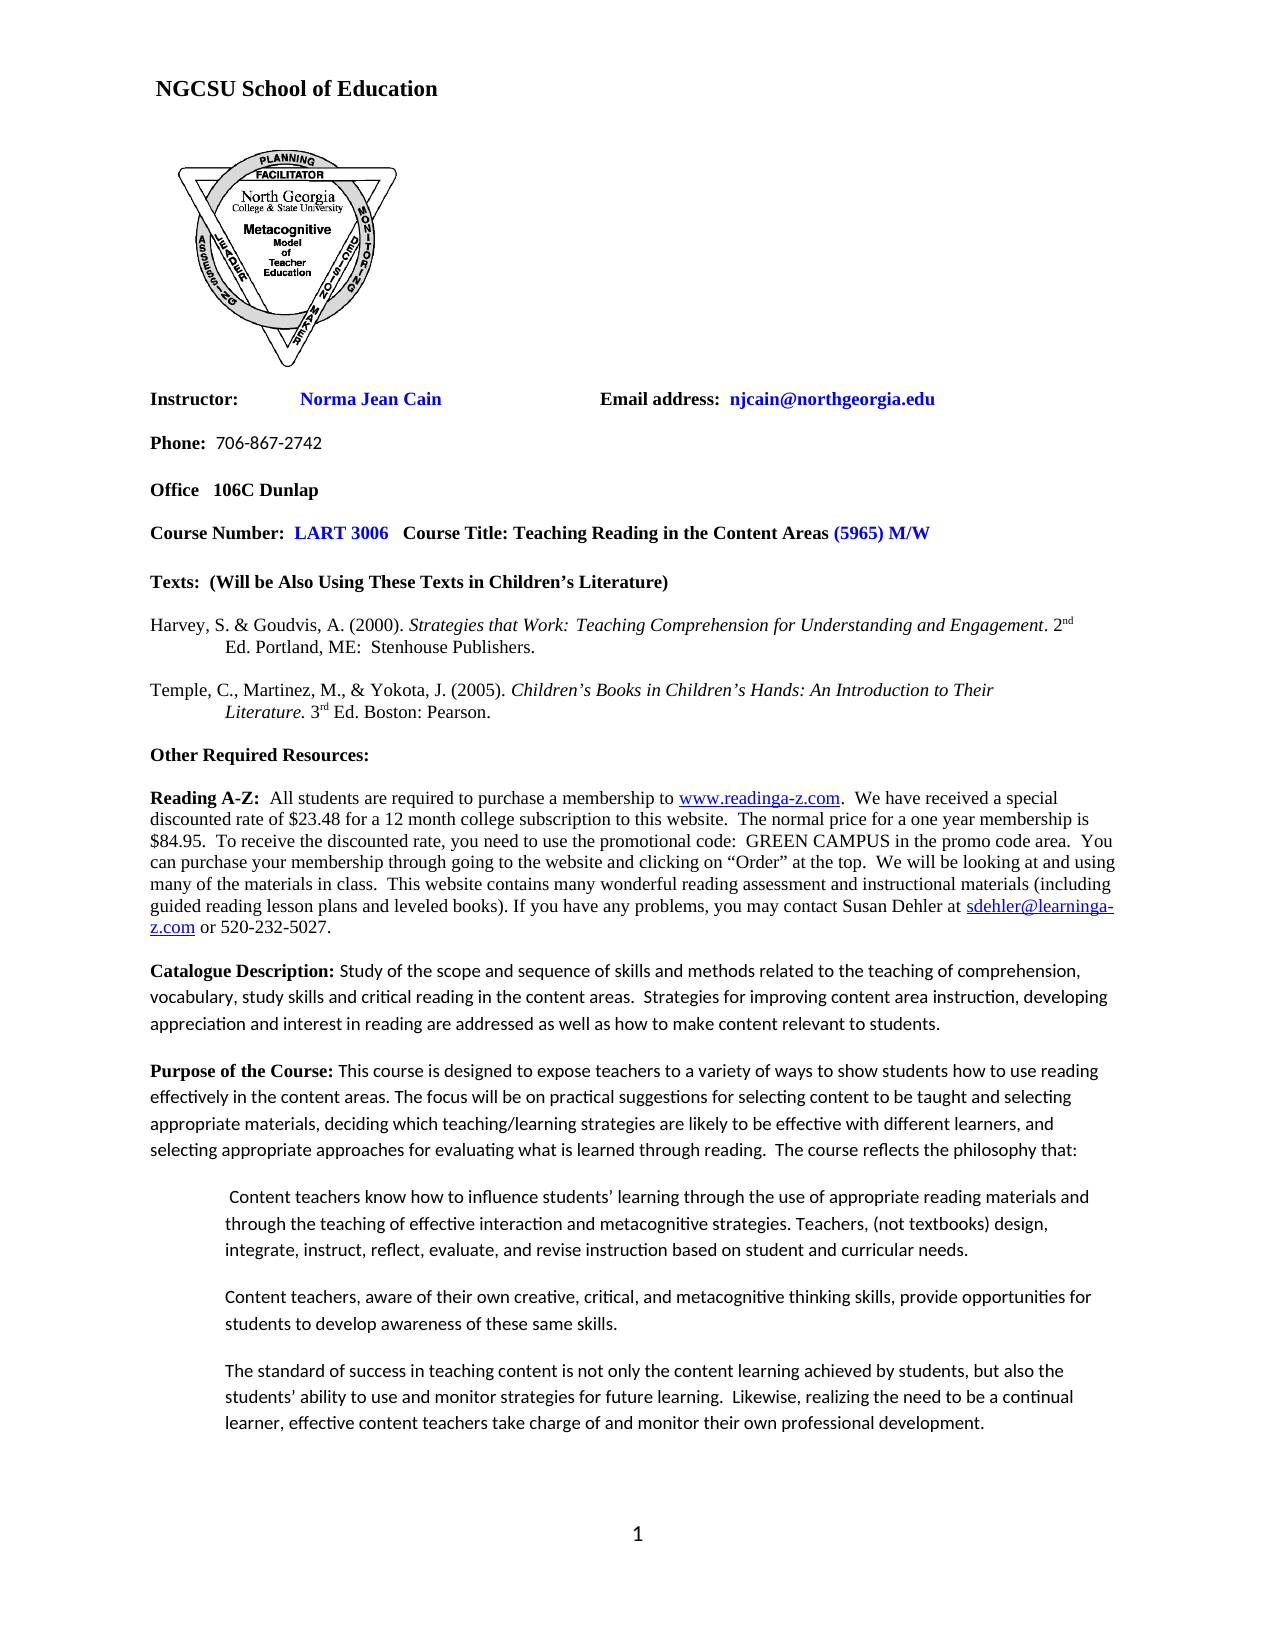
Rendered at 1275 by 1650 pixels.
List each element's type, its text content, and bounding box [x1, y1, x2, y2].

text Content teachers know how to influence students’ learning through the use of appropriate reading materials and through the teaching of effective interaction and metacognitive strategies. Teachers, (not textbooks) design, integrate, instruct, reflect, evaluate, and revise instruction based on student and curricular needs. [150, 1185, 1125, 1261]
text The standard of success in teaching content is not only the content learning achieved by students, but also the students’ ability to use and monitor strategies for future learning. Likewise, realizing the need to be a continual learner, effective content teachers take charge of and monitor their own professional development. [150, 1359, 1125, 1434]
text Other Required Resources: [150, 744, 1125, 765]
text Phone: 706-867-2742 [150, 431, 1125, 454]
text Catalogue Description: Study of the scope and sequence of skills and methods related to the teaching of comprehension, vocabulary, study skills and critical reading in the content areas. Strategies for improving content area instruction, developing appreciation and interest in reading are addressed as well as how to make content relevant to students. [150, 959, 1125, 1035]
text Instructor: Norma Jean Cain Email address: njcain@northgeorgia.edu [150, 388, 1125, 410]
text Course Number: LART 3006 Course Title: Teaching Reading in the Content Areas (5965) M/W [150, 522, 1125, 543]
text Reading A-Z: All students are required to purchase a membership to www.readinga-z.com. We have received a special discounted rate of $23.48 for a 12 month college subscription to this website. The normal price for a one year membership is $84.95. To receive the discounted rate, you need to use the promotional code: GREEN CAMPUS in the promo code area. You can purchase your membership through going to the website and clicking on “Order” at the top. We will be looking at and using many of the materials in class. This website contains many wonderful reading assessment and instructional materials (including guided reading lesson plans and leveled books). If you have any problems, you may contact Susan Dehler at sdehler@learninga-z.com or 520-232-5027. [150, 787, 1125, 938]
text Harvey, S. & Goudvis, A. (2000). Strategies that Work: Teaching Comprehension for Understanding and Engagement. 2nd Ed. Portland, ME: Stenhouse Publishers. [150, 614, 1125, 657]
text Temple, C., Martinez, M., & Yokota, J. (2005). Children’s Books in Children’s Hands: An Introduction to Their Literature. 3rd Ed. Boston: Pearson. [150, 679, 1125, 722]
text Content teachers, aware of their own creative, critical, and metacognitive thinking skills, provide opportunities for students to develop awareness of these same skills. [225, 1285, 1125, 1334]
picture [178, 150, 397, 367]
text Office 106C Dunlap [150, 478, 1125, 500]
text Texts: (Will be Also Using These Texts in Children’s Literature) [150, 571, 1125, 593]
text Purpose of the Course: This course is designed to expose teachers to a variety of ways to show students how to use reading effectively in the content areas. The focus will be on practical suggestions for selecting content to be taught and selecting appropriate materials, deciding which teaching/learning strategies are likely to be effective with different learners, and selecting appropriate approaches for evaluating what is learned through reading. The course reflects the philosophy that: [150, 1059, 1125, 1161]
